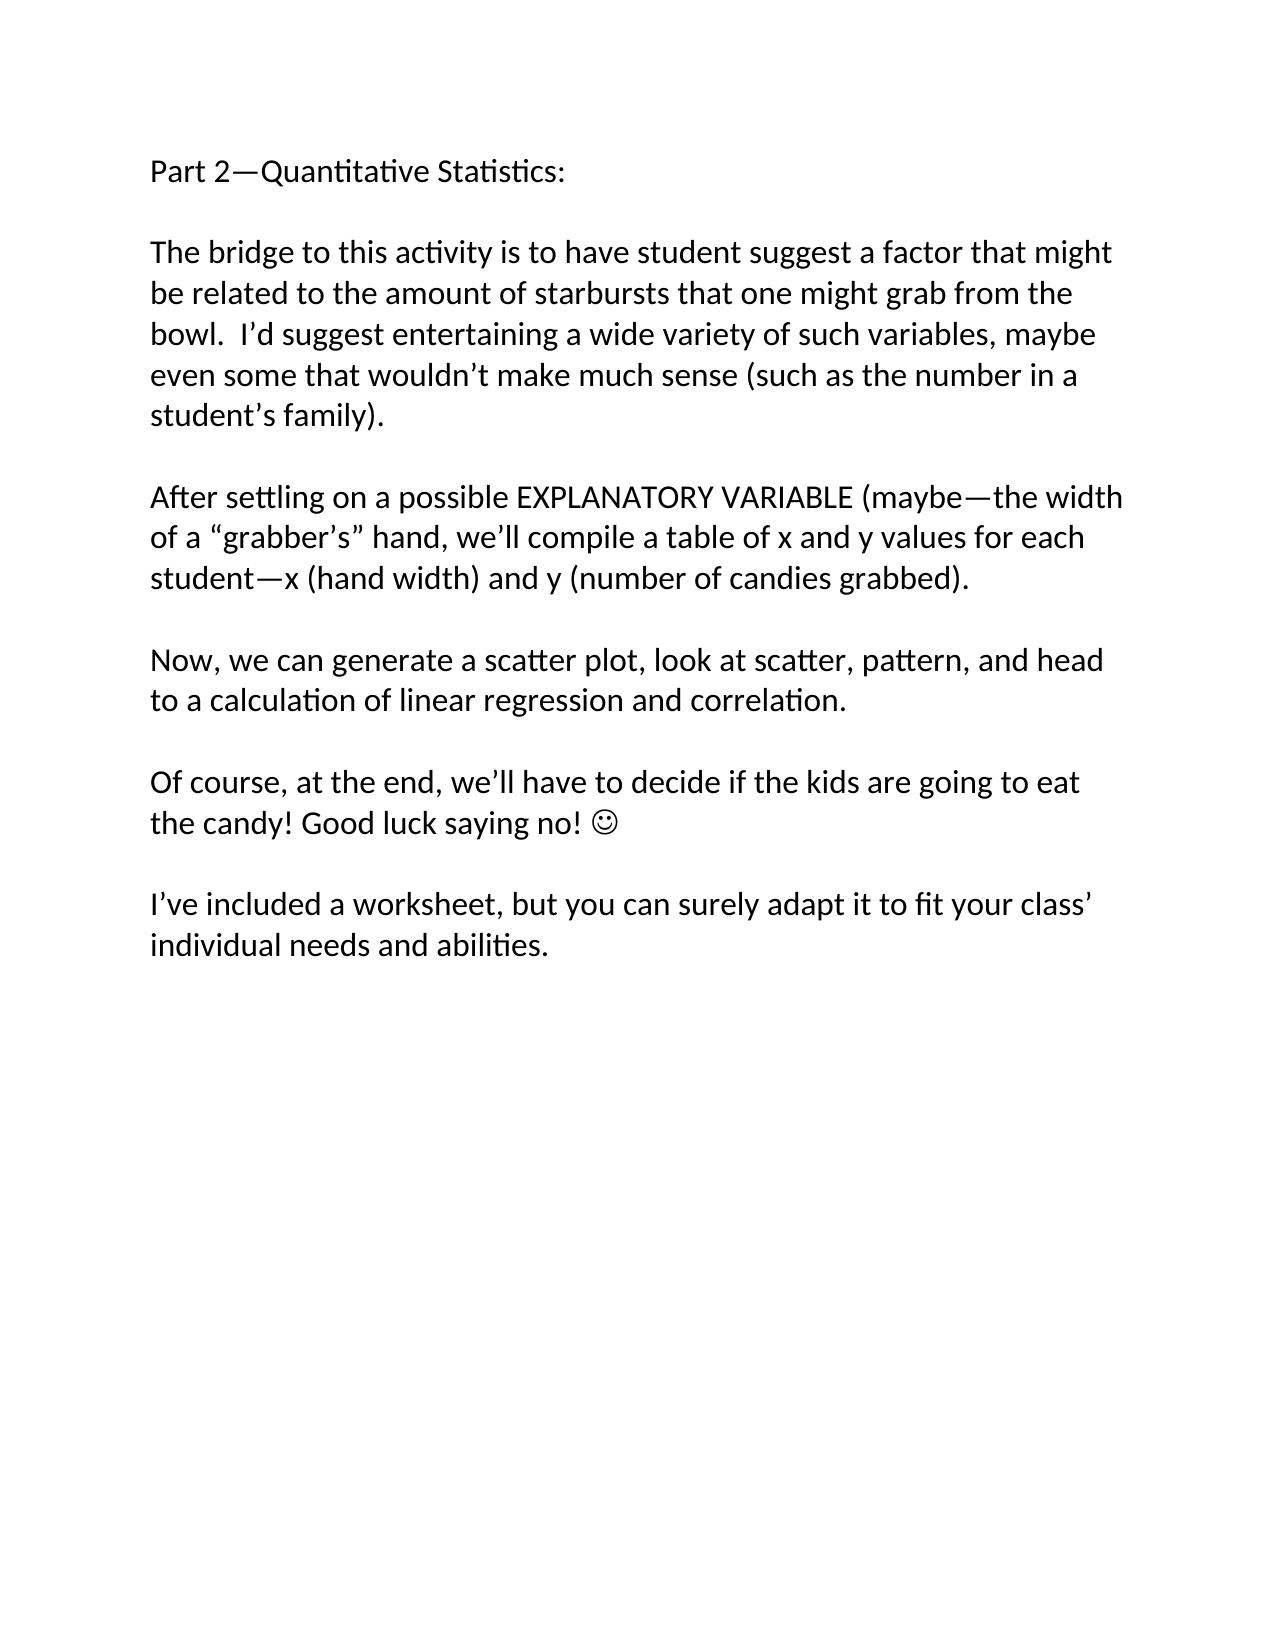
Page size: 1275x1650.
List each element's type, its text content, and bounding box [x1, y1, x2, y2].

text Of course, at the end, we’ll have to decide if the kids are going to eat the candy! Good luck saying no! [150, 761, 1125, 842]
text Part 2—Quantitative Statistics: [150, 150, 1125, 191]
text After settling on a possible EXPLANATORY VARIABLE (maybe—the width of a “grabber’s” hand, we’ll compile a table of x and y values for each student—x (hand width) and y (number of candies grabbed). [150, 476, 1125, 598]
text The bridge to this activity is to have student suggest a factor that might be related to the amount of starbursts that one might grab from the bowl. I’d suggest entertaining a wide variety of such variables, maybe even some that wouldn’t make much sense (such as the number in a student’s family). [150, 231, 1125, 435]
text I’ve included a worksheet, but you can surely adapt it to fit your class’ individual needs and abilities. [150, 883, 1125, 964]
text Now, we can generate a scatter plot, look at scatter, pattern, and head to a calculation of linear regression and correlation. [150, 639, 1125, 720]
